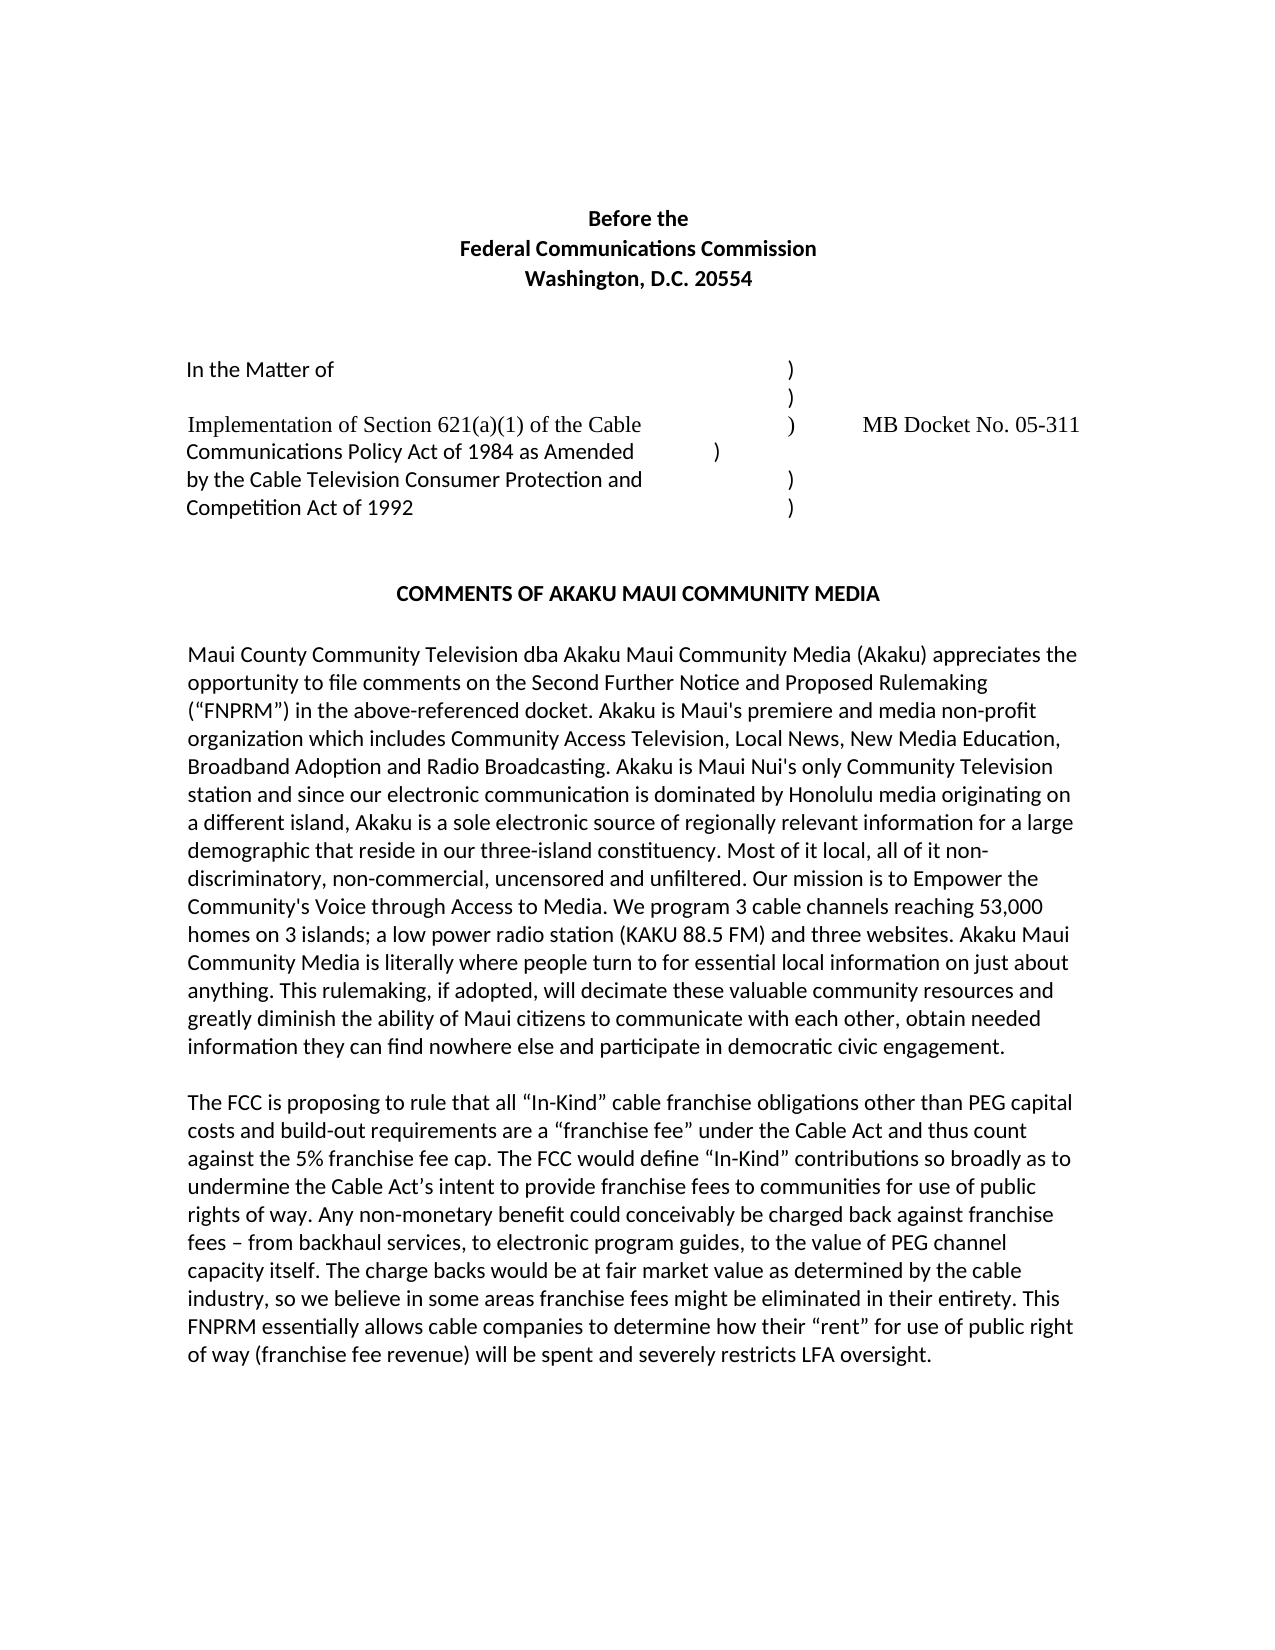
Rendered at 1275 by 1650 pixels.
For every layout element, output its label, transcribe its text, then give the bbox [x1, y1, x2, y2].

text by the Cable Television Consumer Protection and ) [186, 465, 1087, 493]
text In the Matter of ) [186, 355, 1087, 383]
text Before the [189, 204, 1087, 232]
text Maui County Community Television dba Akaku Maui Community Media (Akaku) appreciates the opportunity to file comments on the Second Further Notice and Proposed Rulemaking (“FNPRM”) in the above-referenced docket. Akaku is Maui's premiere and media non-profit organization which includes Community Access Television, Local News, New Media Education, Broadband Adoption and Radio Broadcasting. Akaku is Maui Nui's only Community Television station and since our electronic communication is dominated by Honolulu media originating on a different island, Akaku is a sole electronic source of regionally relevant information for a large demographic that reside in our three-island constituency. Most of it local, all of it non-discriminatory, non-commercial, uncensored and unfiltered. Our mission is to Empower the Community's Voice through Access to Media. We program 3 cable channels reaching 53,000 homes on 3 islands; a low power radio station (KAKU 88.5 FM) and three websites. Akaku Maui Community Media is literally where people turn to for essential local information on just about anything. This rulemaking, if adopted, will decimate these valuable community resources and greatly diminish the ability of Maui citizens to communicate with each other, obtain needed information they can find nowhere else and participate in democratic civic engagement. [187, 640, 1087, 1060]
text Competition Act of 1992 ) [186, 493, 1087, 521]
text COMMENTS OF AKAKU MAUI COMMUNITY MEDIA [189, 579, 1087, 607]
text Communications Policy Act of 1984 as Amended ) [186, 437, 1087, 465]
text ) [186, 383, 1087, 411]
text Federal Communications Commission [189, 234, 1087, 262]
text Washington, D.C. 20554 [189, 264, 1087, 292]
text The FCC is proposing to rule that all “In-Kind” cable franchise obligations other than PEG capital costs and build-out requirements are a “franchise fee” under the Cable Act and thus count against the 5% franchise fee cap. The FCC would define “In-Kind” contributions so broadly as to undermine the Cable Act’s intent to provide franchise fees to communities for use of public rights of way. Any non-monetary benefit could conceivably be charged back against franchise fees – from backhaul services, to electronic program guides, to the value of PEG channel capacity itself. The charge backs would be at fair market value as determined by the cable industry, so we believe in some areas franchise fees might be eliminated in their entirety. This FNPRM essentially allows cable companies to determine how their “rent” for use of public right of way (franchise fee revenue) will be spent and severely restricts LFA oversight. [187, 1088, 1087, 1368]
text Implementation of Section 621(a)(1) of the Cable ) MB Docket No. 05-311 [187, 411, 1087, 437]
